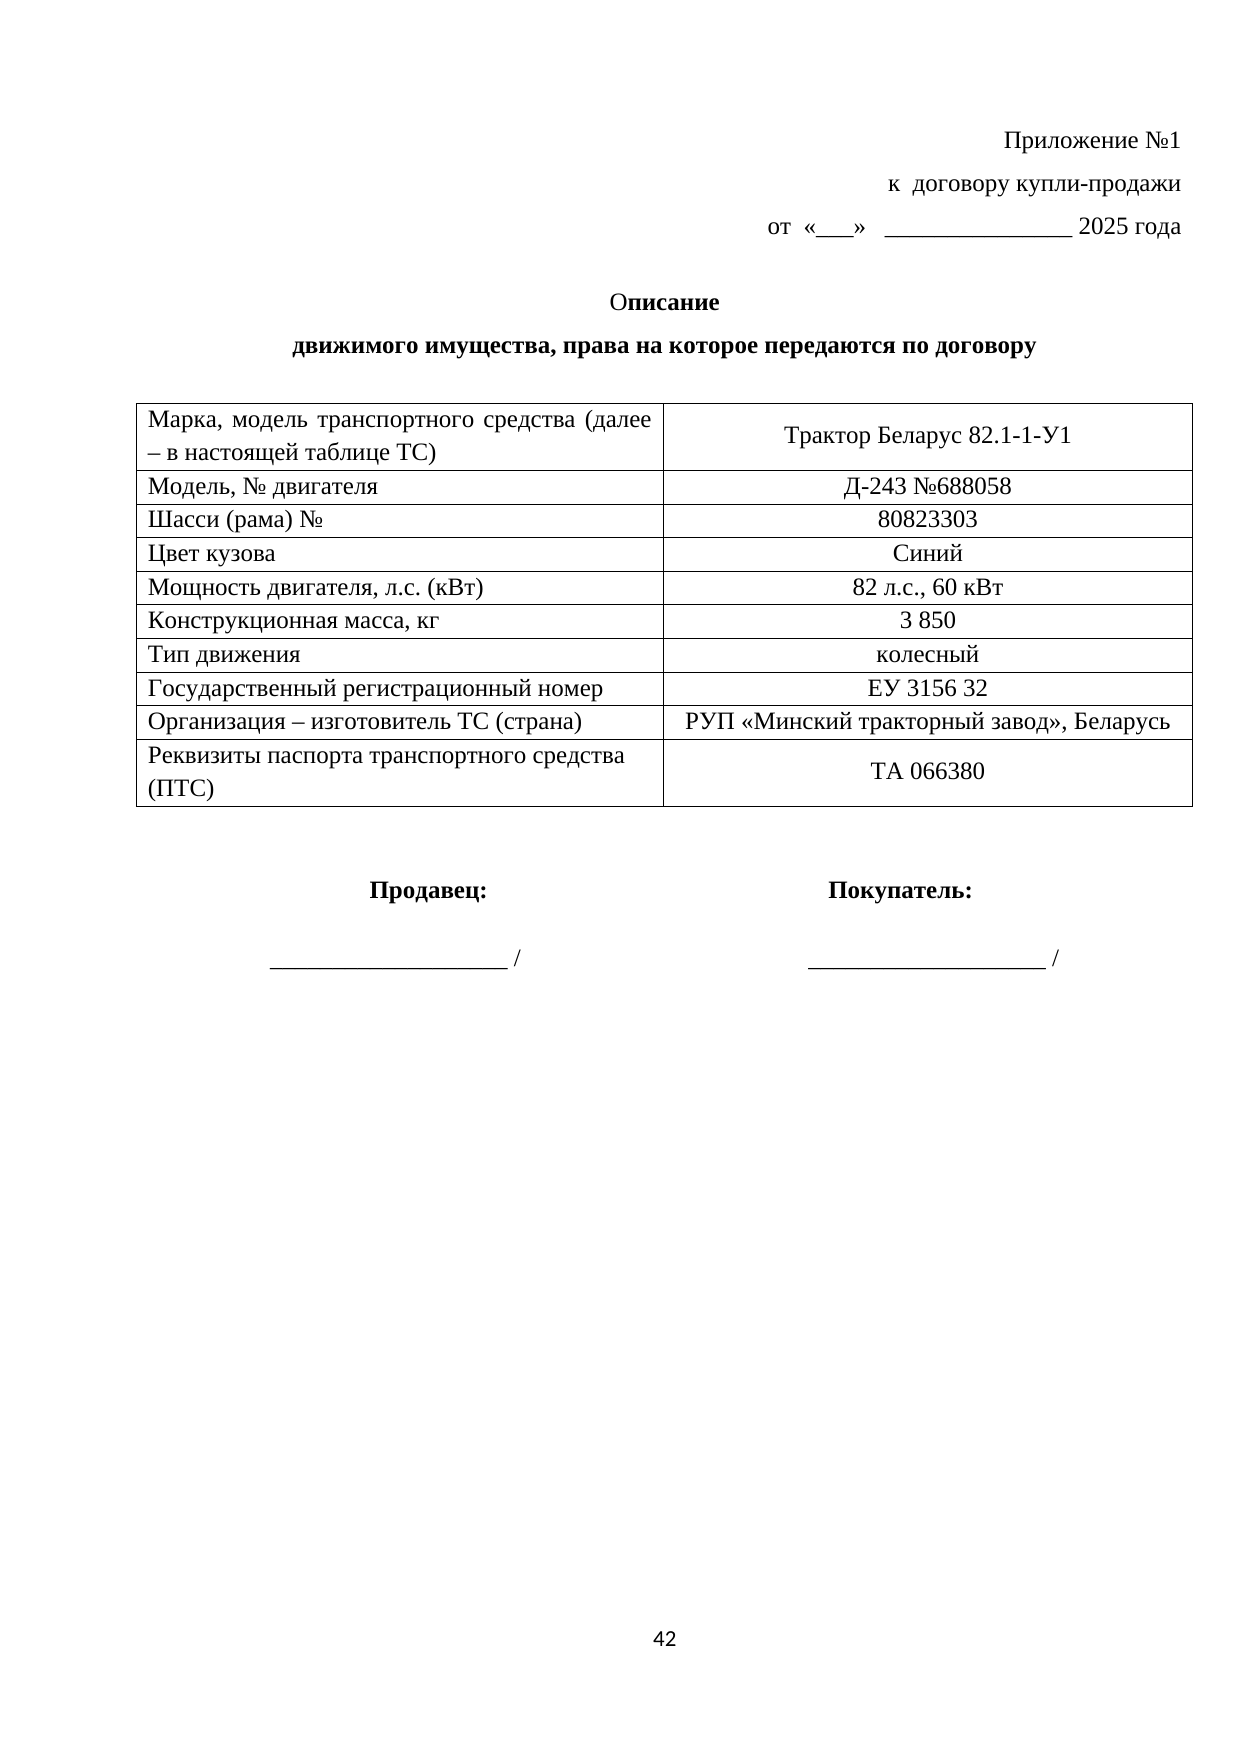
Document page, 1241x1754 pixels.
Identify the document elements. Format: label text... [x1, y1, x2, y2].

table_cell Организация – изготовитель ТС (страна) [137, 706, 663, 739]
table_cell 82 л.с., 60 кВт [664, 572, 1192, 604]
table_cell Шасси (рама) № [137, 505, 663, 537]
table_cell 3 850 [664, 605, 1192, 638]
table_cell ТА 066380 [664, 740, 1192, 806]
table_cell Государственный регистрационный номер [137, 673, 663, 705]
table_cell Тип движения [137, 639, 663, 672]
table_cell РУП «Минский тракторный завод», Беларусь [664, 706, 1192, 739]
table_header Покупатель: [664, 864, 1136, 914]
table_cell Мощность двигателя, л.с. (кВт) [137, 572, 663, 604]
text к договору купли-продажи [148, 168, 1181, 197]
table_cell ЕУ 3156 32 [664, 673, 1192, 705]
table_cell Конструкционная масса, кг [137, 605, 663, 638]
table_cell Д-243 №688058 [664, 471, 1192, 503]
table_header Продавец: [193, 864, 664, 914]
table_cell 80823303 [664, 505, 1192, 537]
text движимого имущества, права на которое передаются по договору [148, 330, 1181, 358]
table_cell Реквизиты паспорта транспортного средства (ПТС) [137, 740, 663, 806]
table_cell Модель, № двигателя [137, 471, 663, 503]
table_cell колесный [664, 639, 1192, 672]
text от «___» _______________ 2025 года [148, 211, 1181, 240]
text ___________________ / ___________________ / [148, 943, 1181, 972]
table_cell Цвет кузова [137, 538, 663, 571]
table_cell Синий [664, 538, 1192, 571]
text Описание [148, 287, 1181, 315]
text Приложение №1 [148, 125, 1181, 154]
table_header Марка, модель транспортного средства (далее – в настоящей таблице ТС) [137, 404, 663, 470]
table_header Трактор Беларус 82.1-1-У1 [664, 404, 1192, 470]
